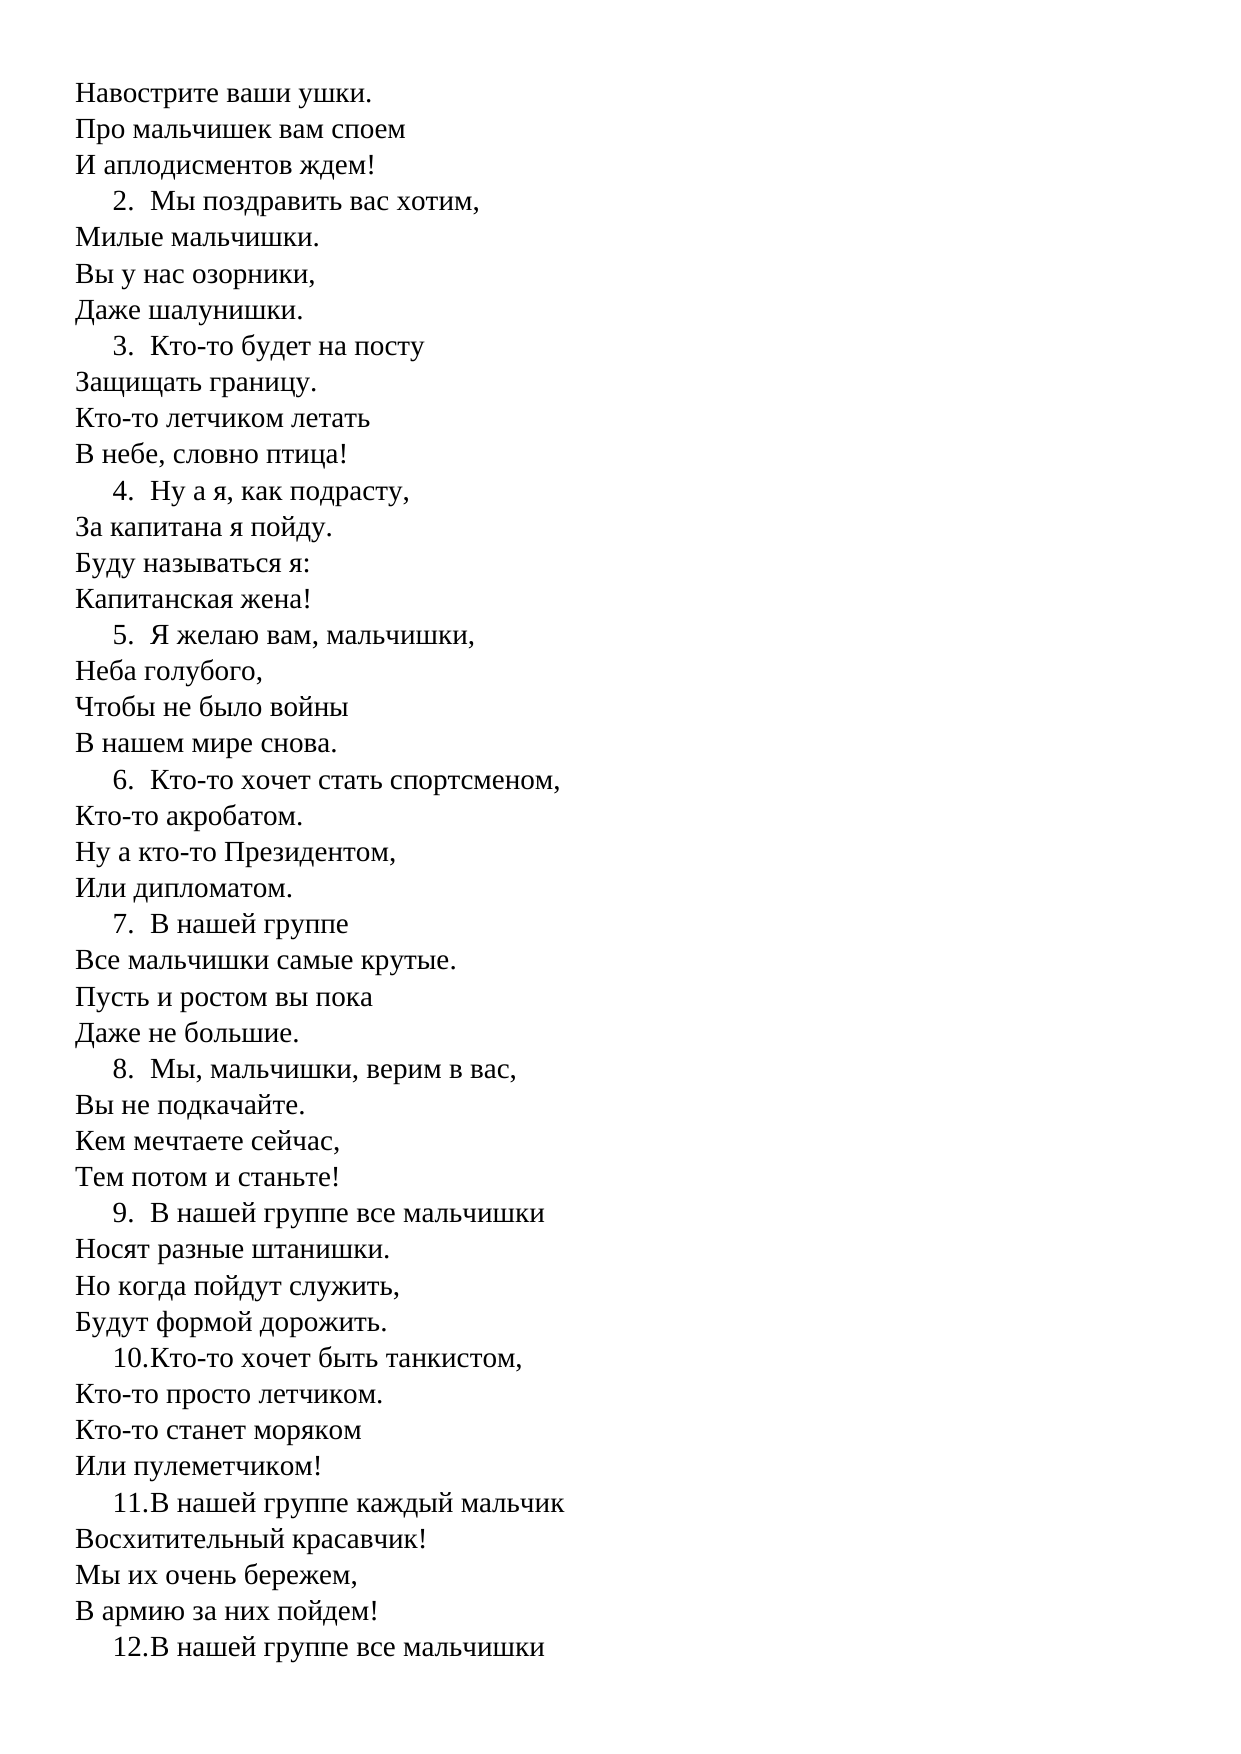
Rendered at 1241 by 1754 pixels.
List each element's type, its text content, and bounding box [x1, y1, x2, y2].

text Даже не большие. [75, 1015, 1165, 1048]
list В нашей группе все мальчишки [112, 1196, 1165, 1229]
text За капитана я пойду. [75, 509, 1165, 542]
text Милые мальчишки. [75, 219, 1165, 253]
text Капитанская жена! [75, 581, 1165, 614]
text Кто-то летчиком летать [75, 400, 1165, 434]
text В нашем мире снова. [75, 726, 1165, 759]
text Про мальчишек вам споем [75, 111, 1165, 145]
text Буду называться я: [75, 545, 1165, 578]
list В нашей группе [112, 906, 1165, 940]
list Кто-то хочет стать спортсменом, [112, 762, 1165, 795]
list Кто-то хочет быть танкистом, [112, 1340, 1165, 1374]
text Или пулеметчиком! [75, 1448, 1165, 1482]
text Или дипломатом. [75, 870, 1165, 904]
text Вы у нас озорники, [75, 256, 1165, 289]
text Все мальчишки самые крутые. [75, 942, 1165, 976]
text Защищать границу. [75, 364, 1165, 398]
text Будут формой дорожить. [75, 1304, 1165, 1337]
text Кто-то просто летчиком. [75, 1376, 1165, 1410]
text Чтобы не было войны [75, 689, 1165, 723]
text Кем мечтаете сейчас, [75, 1123, 1165, 1157]
text Пусть и ростом вы пока [75, 979, 1165, 1012]
list Я желаю вам, мальчишки, [112, 617, 1165, 651]
list Ну а я, как подрасту, [112, 473, 1165, 506]
text Восхитительный красавчик! [75, 1521, 1165, 1554]
list Мы, мальчишки, верим в вас, [112, 1051, 1165, 1084]
list В нашей группе все мальчишки [112, 1629, 1165, 1663]
list Мы поздравить вас хотим, [112, 183, 1165, 217]
text В небе, словно птица! [75, 436, 1165, 470]
text Кто-то акробатом. [75, 798, 1165, 831]
text Носят разные штанишки. [75, 1232, 1165, 1265]
text Мы их очень бережем, [75, 1557, 1165, 1591]
text Навострите ваши ушки. [75, 75, 1165, 108]
text Неба голубого, [75, 653, 1165, 687]
text И аплодисментов ждем! [75, 147, 1165, 181]
text В армию за них пойдем! [75, 1593, 1165, 1627]
text Даже шалунишки. [75, 292, 1165, 325]
text Тем потом и станьте! [75, 1159, 1165, 1193]
list Кто-то будет на посту [112, 328, 1165, 362]
list В нашей группе каждый мальчик [112, 1485, 1165, 1518]
text Кто-то станет моряком [75, 1412, 1165, 1446]
text Но когда пойдут служить, [75, 1268, 1165, 1301]
text Ну а кто-то Президентом, [75, 834, 1165, 868]
text Вы не подкачайте. [75, 1087, 1165, 1121]
